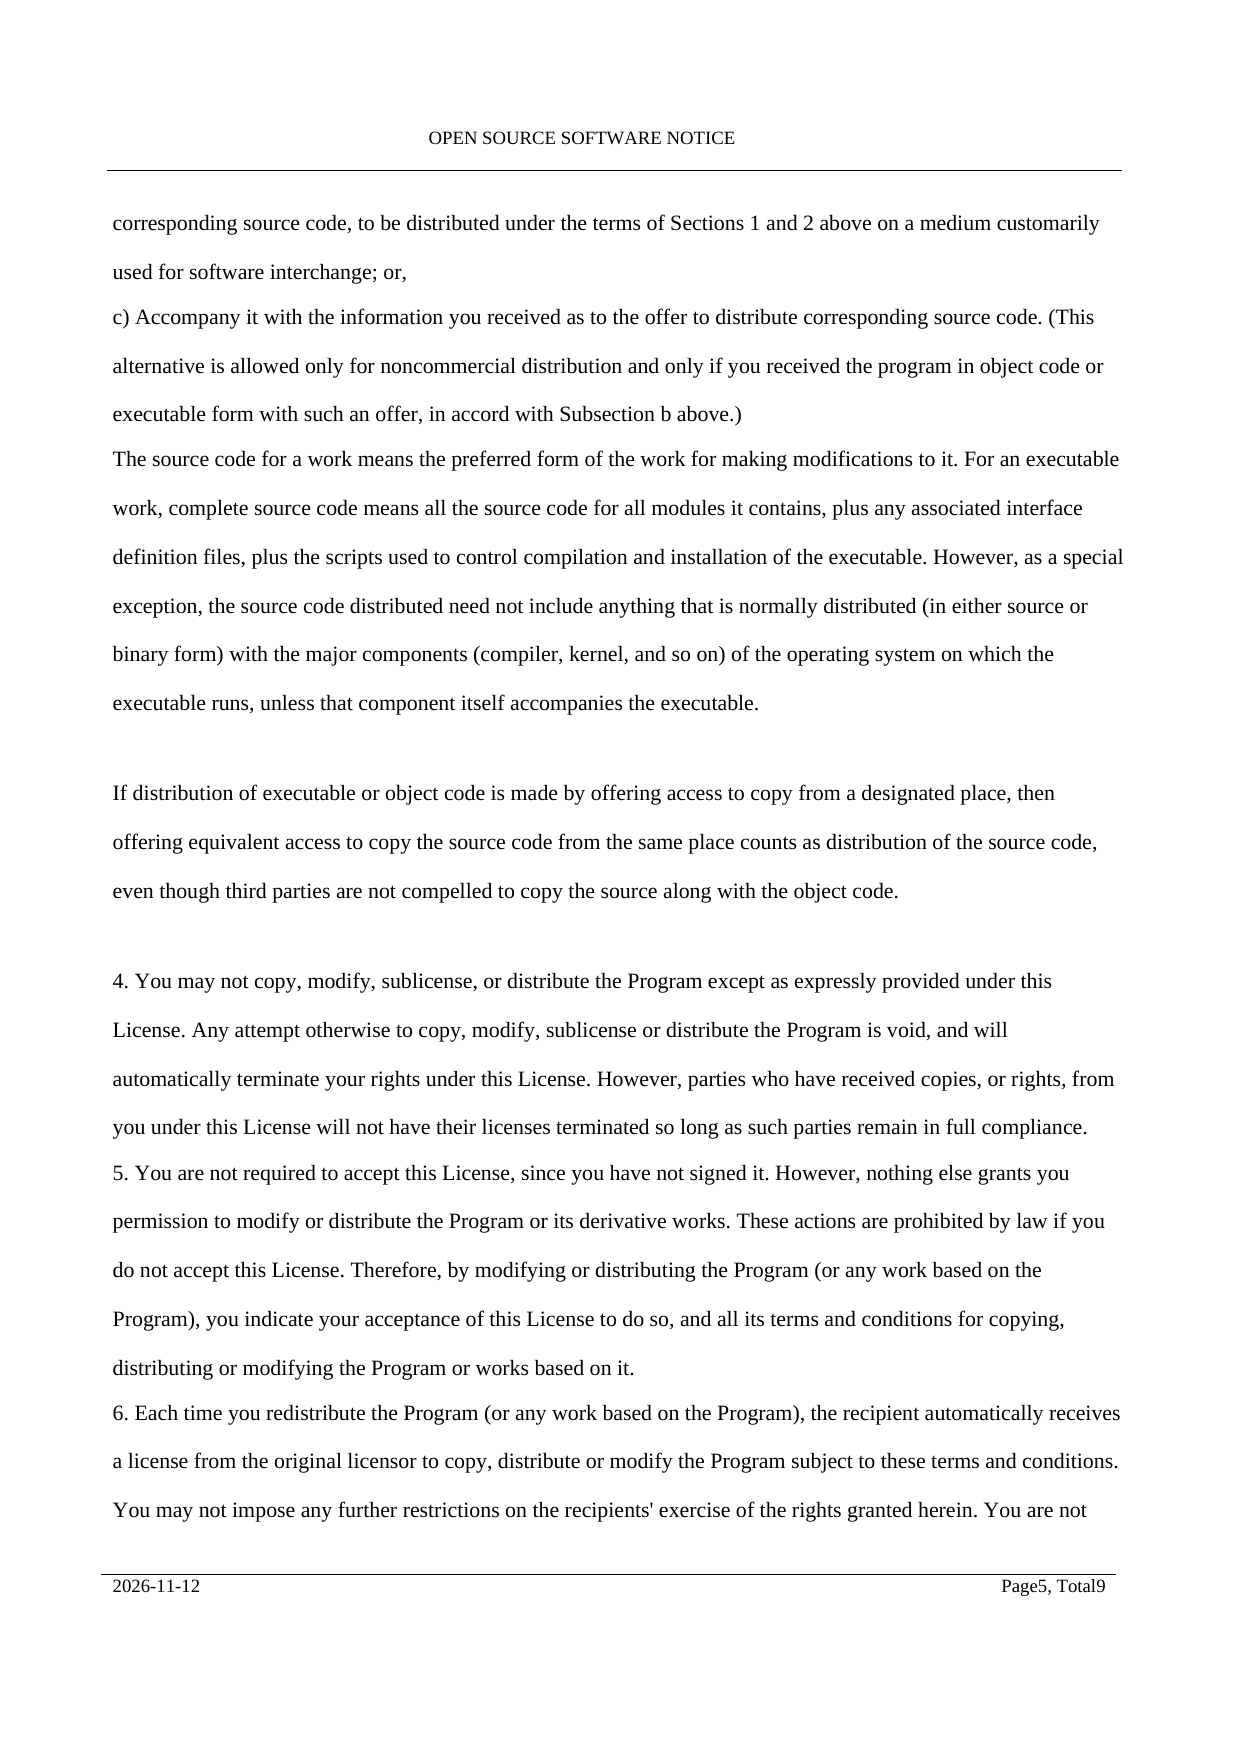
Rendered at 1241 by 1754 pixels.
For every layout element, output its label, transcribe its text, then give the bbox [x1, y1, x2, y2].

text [112, 1396, 1128, 1526]
text 4. You may not copy, modify, sublicense, or distribute the Program except as expressly provided under this License. Any attempt otherwise to copy, modify, sublicense or distribute the Program is void, and will automatically terminate your rights under this License. However, parties who have received copies, or rights, from you under this License will not have their licenses terminated so long as such parties remain in full compliance. [112, 964, 1128, 1143]
text If distribution of executable or object code is made by offering access to copy from a designated place, then offering equivalent access to copy the source code from the same place counts as distribution of the source code, even though third parties are not compelled to copy the source along with the object code. [112, 777, 1128, 907]
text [112, 206, 1128, 288]
text c) Accompany it with the information you received as to the offer to distribute corresponding source code. (This alternative is allowed only for noncommercial distribution and only if you received the program in object code or executable form with such an offer, in accord with Subsection b above.) [112, 300, 1128, 430]
text The source code for a work means the preferred form of the work for making modifications to it. For an executable work, complete source code means all the source code for all modules it contains, plus any associated interface definition files, plus the scripts used to control compilation and installation of the executable. However, as a special exception, the source code distributed need not include anything that is normally distributed (in either source or binary form) with the major components (compiler, kernel, and so on) of the operating system on which the executable runs, unless that component itself accompanies the executable. [112, 443, 1128, 719]
text 5. You are not required to accept this License, since you have not signed it. However, nothing else grants you permission to modify or distribute the Program or its derivative works. These actions are prohibited by law if you do not accept this License. Therefore, by modifying or distributing the Program (or any work based on the Program), you indicate your acceptance of this License to do so, and all its terms and conditions for copying, distributing or modifying the Program or works based on it. [112, 1156, 1128, 1383]
